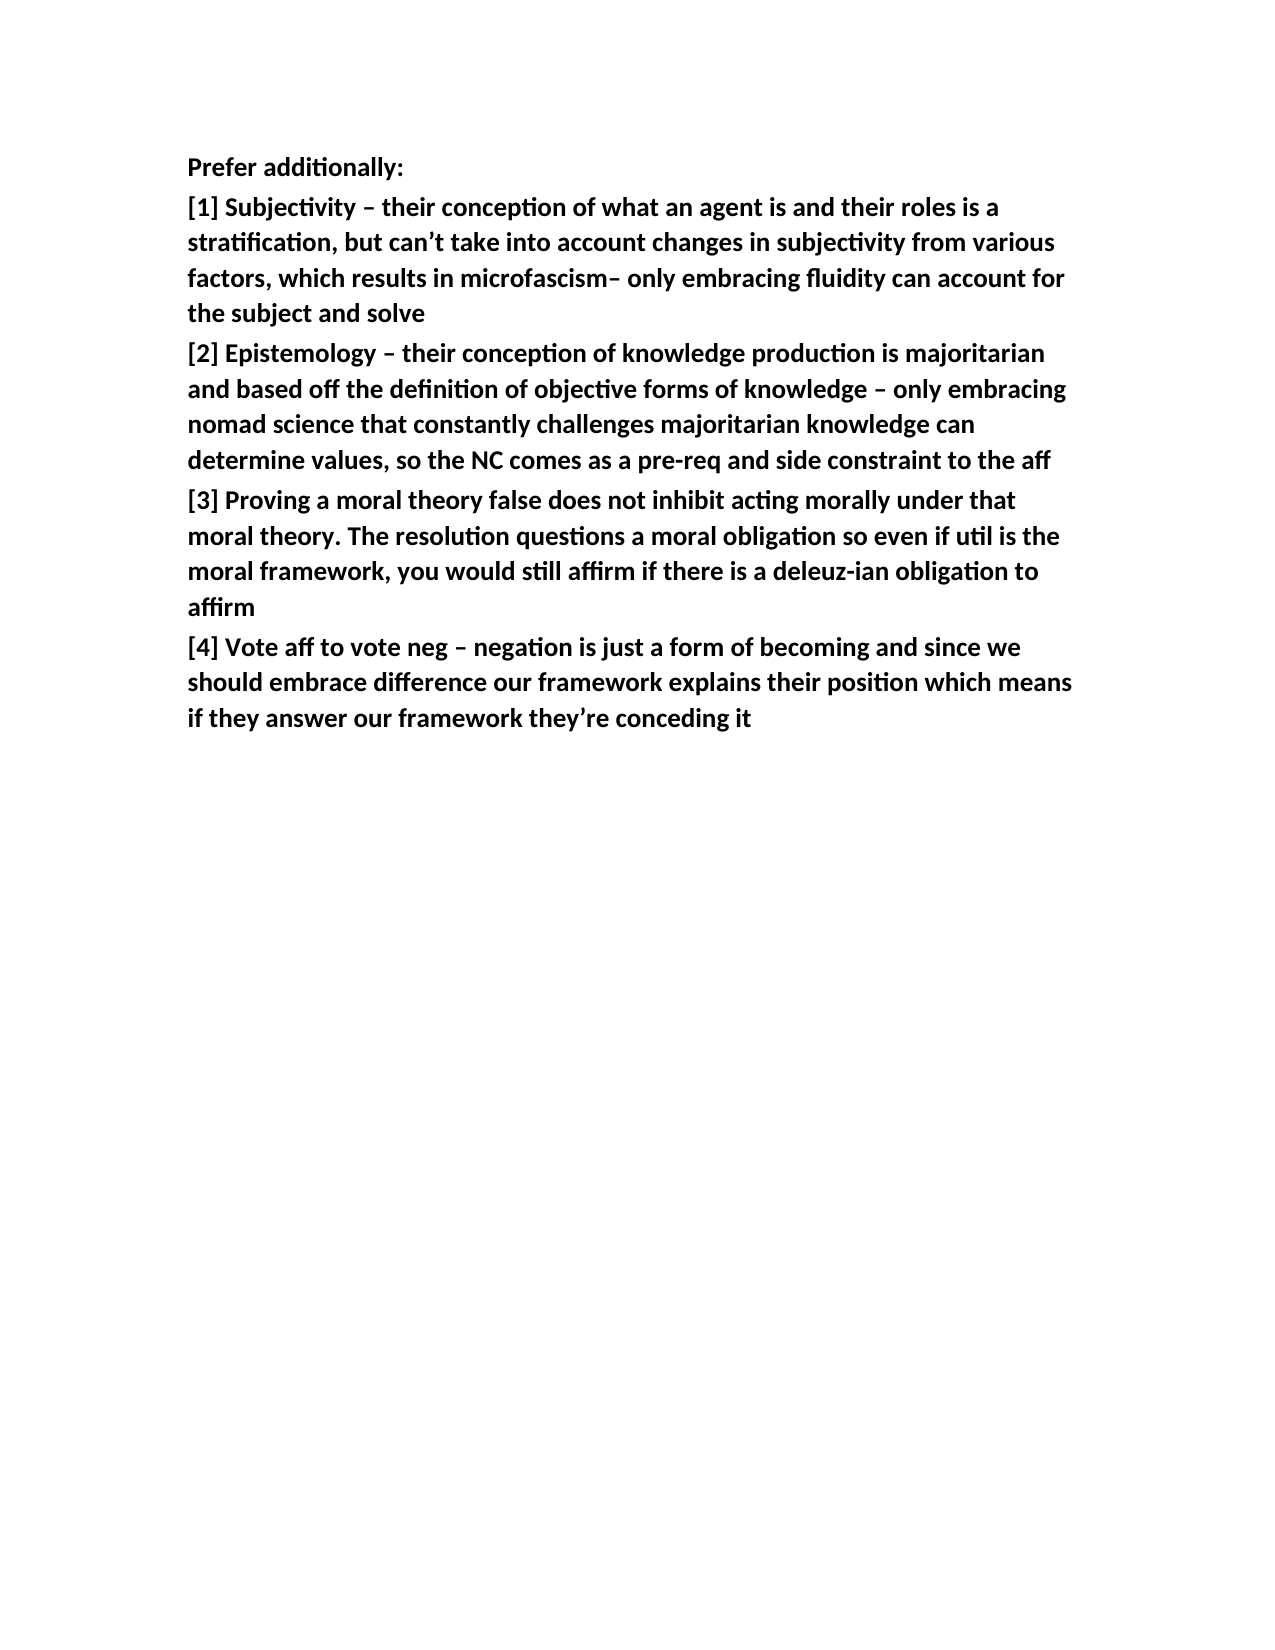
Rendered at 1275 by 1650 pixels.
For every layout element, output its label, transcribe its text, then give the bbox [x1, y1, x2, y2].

subtitle [3] Proving a moral theory false does not inhibit acting morally under that moral theory. The resolution questions a moral obligation so even if util is the moral framework, you would still affirm if there is a deleuz-ian obligation to affirm [187, 483, 1087, 623]
subtitle [4] Vote aff to vote neg – negation is just a form of becoming and since we should embrace difference our framework explains their position which means if they answer our framework they’re conceding it [187, 630, 1087, 734]
subtitle [1] Subjectivity – their conception of what an agent is and their roles is a stratification, but can’t take into account changes in subjectivity from various factors, which results in microfascism– only embracing fluidity can account for the subject and solve [187, 190, 1087, 330]
subtitle Prefer additionally: [187, 150, 1087, 183]
subtitle [2] Epistemology – their conception of knowledge production is majoritarian and based off the definition of objective forms of knowledge – only embracing nomad science that constantly challenges majoritarian knowledge can determine values, so the NC comes as a pre-req and side constraint to the aff [187, 336, 1087, 476]
